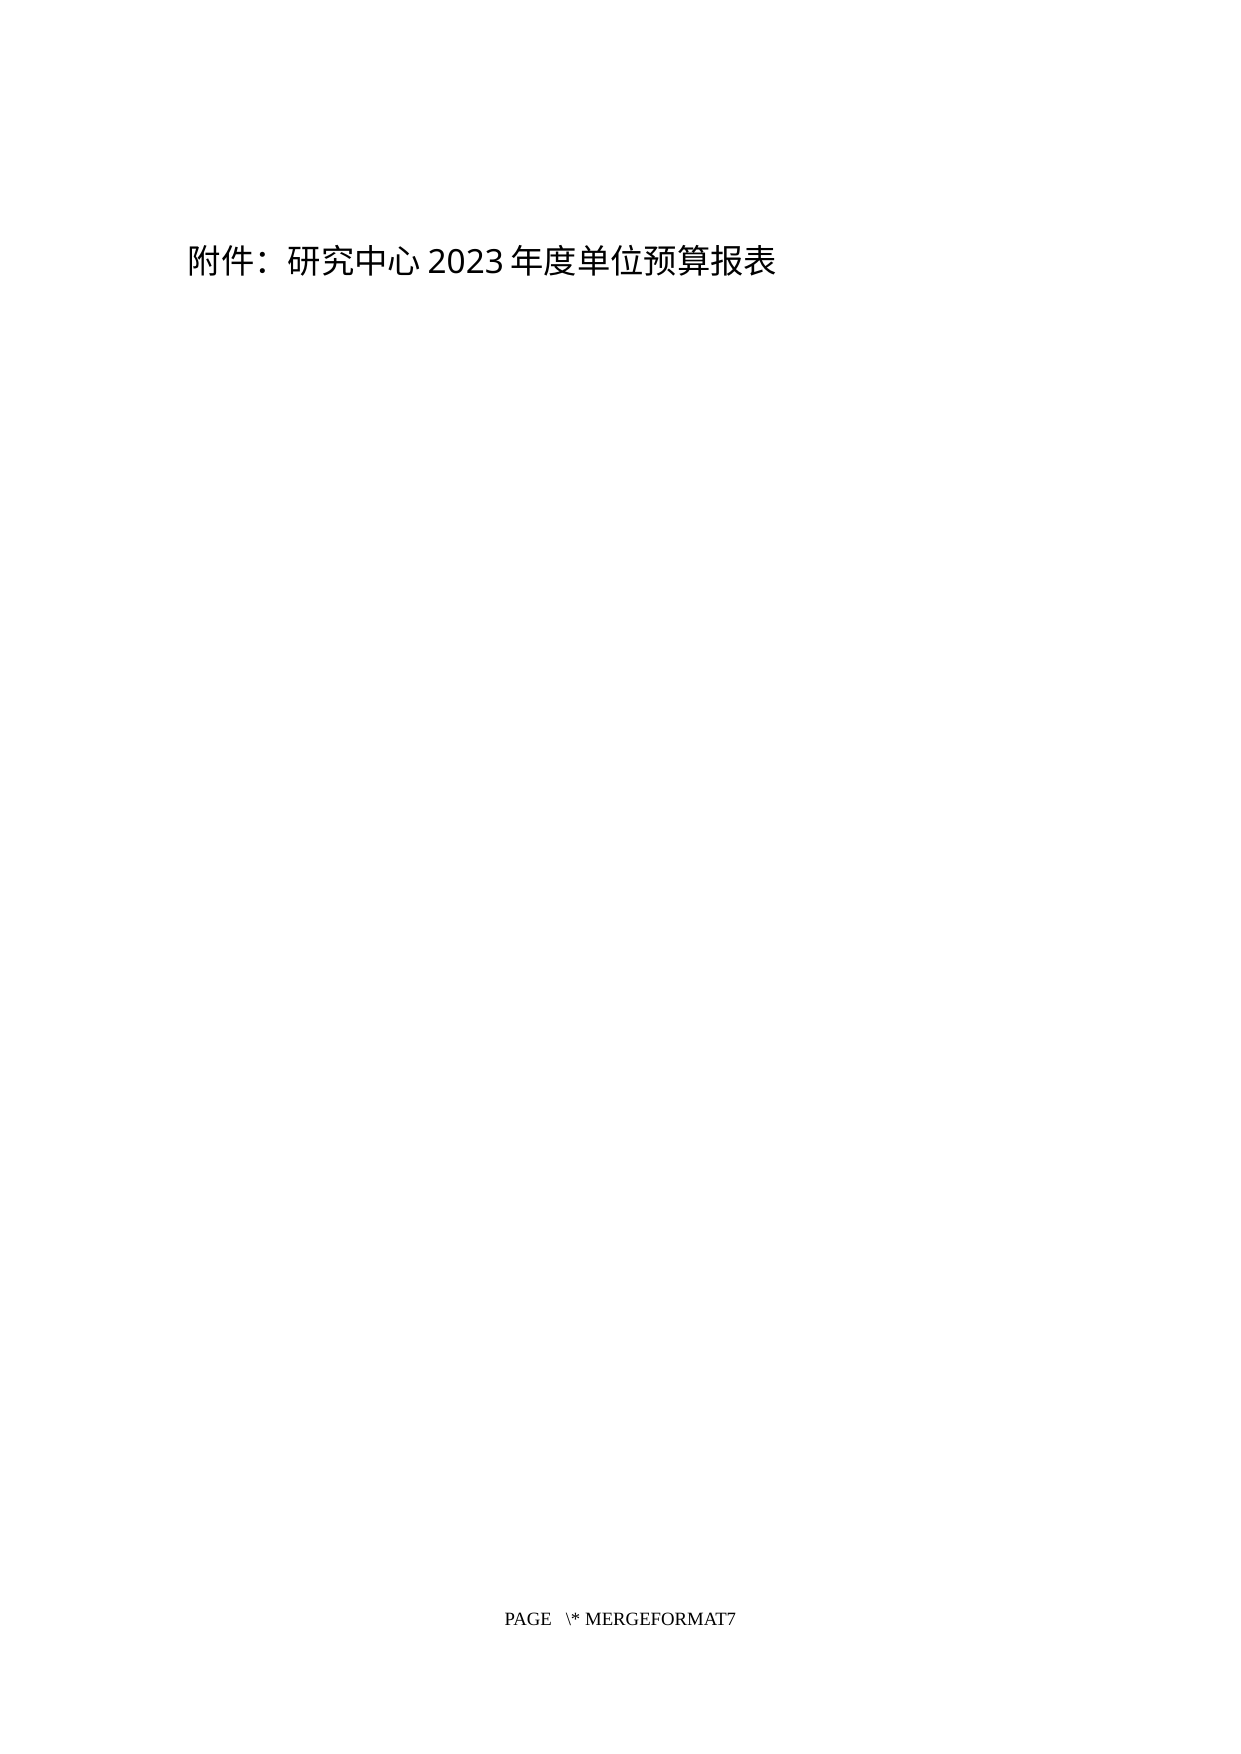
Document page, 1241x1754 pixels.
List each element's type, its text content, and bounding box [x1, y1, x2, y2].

text 附件：研究中心2023年度单位预算报表 [187, 227, 1053, 292]
